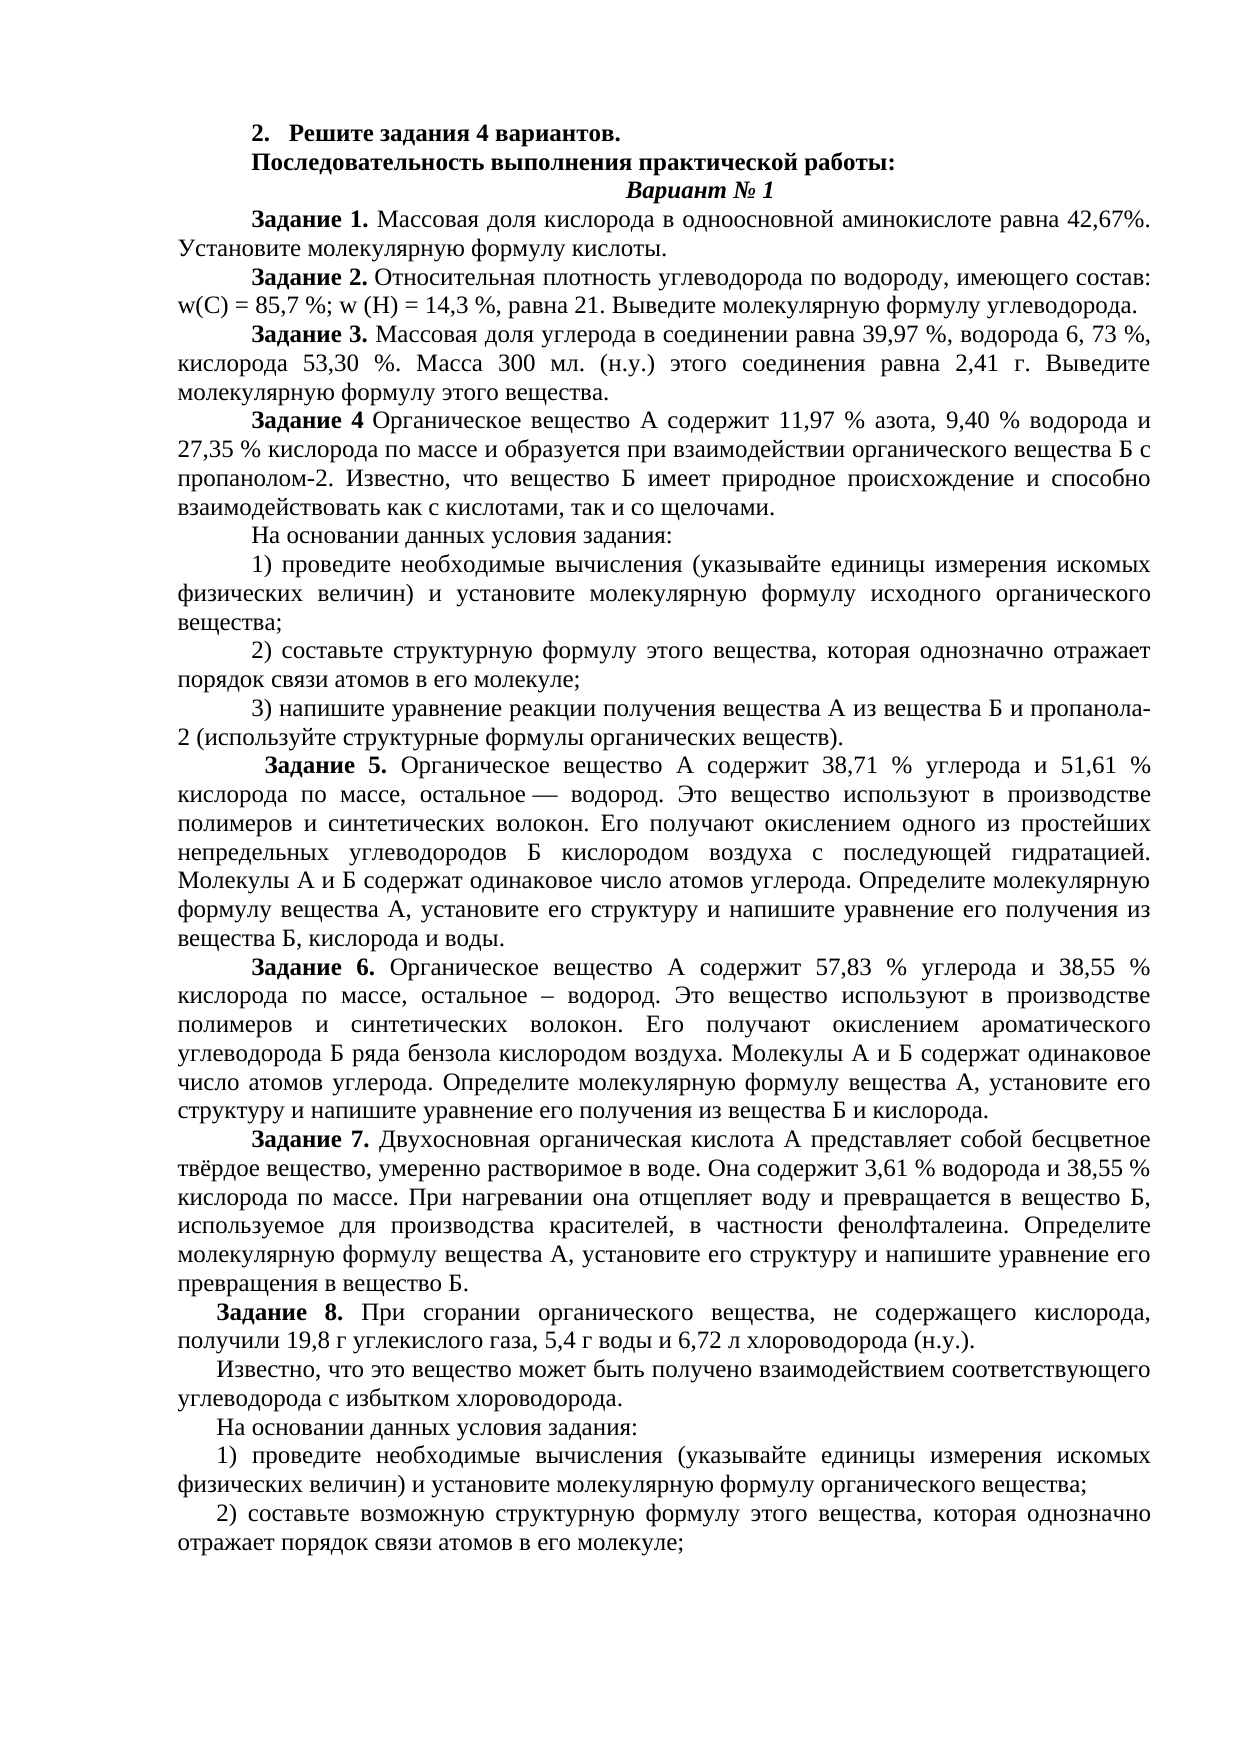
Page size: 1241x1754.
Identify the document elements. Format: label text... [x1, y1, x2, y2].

list Решите задания 4 вариантов. [251, 118, 1152, 147]
text Задание 1. Массовая доля кислорода в одноосновной аминокислоте равна 42,67%. Установите молекулярную формулу кислоты. [177, 204, 1152, 262]
text Последовательность выполнения практической работы: [177, 147, 1152, 176]
text 2) составьте структурную формулу этого вещества, которая однозначно отражает порядок связи атомов в его молекуле; [177, 636, 1152, 693]
text Задание 8. При сгорании органического вещества, не содержащего кислорода, получили 19,8 г углекислого газа, 5,4 г воды и 6,72 л хлороводорода (н.у.). [177, 1297, 1152, 1354]
text Задание 2. Относительная плотность углеводорода по водороду, имеющего состав: w(С) = 85,7 %; w (Н) = 14,3 %, равна 21. Выведите молекулярную формулу углеводорода. [177, 262, 1152, 319]
text 1) проведите необходимые вычисления (указывайте единицы измерения искомых физических величин) и установите молекулярную формулу органического вещества; [177, 1441, 1152, 1498]
text Задание 3. Массовая доля углерода в соединении равна 39,97 %, водорода 6, 73 %, кислорода 53,30 %. Масса 300 мл. (н.у.) этого соединения равна 2,41 г. Выведите молекулярную формулу этого вещества. [177, 319, 1152, 406]
text Вариант № 1 [177, 176, 1152, 204]
text Задание 6. Органическое вещество А содержит 57,83 % углерода и 38,55 % кислорода по массе, остальное – водород. Это вещество используют в производстве полимеров и синтетических волокон. Его получают окислением ароматического углеводорода Б ряда бензола кислородом воздуха. Молекулы А и Б содержат одинаковое число атомов углерода. Определите молекулярную формулу вещества А, установите его структуру и напишите уравнение его получения из вещества Б и кислорода. [177, 952, 1152, 1124]
text На основании данных условия задания: [177, 1412, 1152, 1441]
text Задание 5. Органическое вещество А содержит 38,71 % углерода и 51,61 % кислорода по массе, остальное — водород. Это вещество используют в производстве полимеров и синтетических волокон. Его получают окислением одного из простейших непредельных углеводородов Б кислородом воздуха с последующей гидратацией. Молекулы А и Б содержат одинаковое число атомов углерода. Определите молекулярную формулу вещества А, установите его структуру и напишите уравнение его получения из вещества Б, кислорода и воды. [177, 751, 1152, 952]
text Известно, что это вещество может быть получено взаимодействием соответствующего углеводорода с избытком хлороводорода. [177, 1354, 1152, 1412]
text Задание 4 Органическое вещество А содержит 11,97 % азота, 9,40 % водорода и 27,35 % кислорода по массе и образуется при взаимодействии органического вещества Б с пропанолом-2. Известно, что вещество Б имеет природное происхождение и способно взаимодействовать как с кислотами, так и со щелочами. [177, 406, 1152, 521]
text 3) напишите уравнение реакции получения вещества А из вещества Б и пропанола-2 (используйте структурные формулы органических веществ). [177, 693, 1152, 751]
text Задание 7. Двухосновная органическая кислота А представляет собой бесцветное твёрдое вещество, умеренно растворимое в воде. Она содержит 3,61 % водорода и 38,55 % кислорода по массе. При нагревании она отщепляет воду и превращается в вещество Б, используемое для производства красителей, в частности фенолфталеина. Определите молекулярную формулу вещества А, установите его структуру и напишите уравнение его превращения в вещество Б. [177, 1124, 1152, 1297]
text 1) проведите необходимые вычисления (указывайте единицы измерения искомых физических величин) и установите молекулярную формулу исходного органического вещества; [177, 549, 1152, 636]
text 2) составьте возможную структурную формулу этого вещества, которая однозначно отражает порядок связи атомов в его молекуле; [177, 1498, 1152, 1556]
text На основании данных условия задания: [177, 521, 1152, 549]
